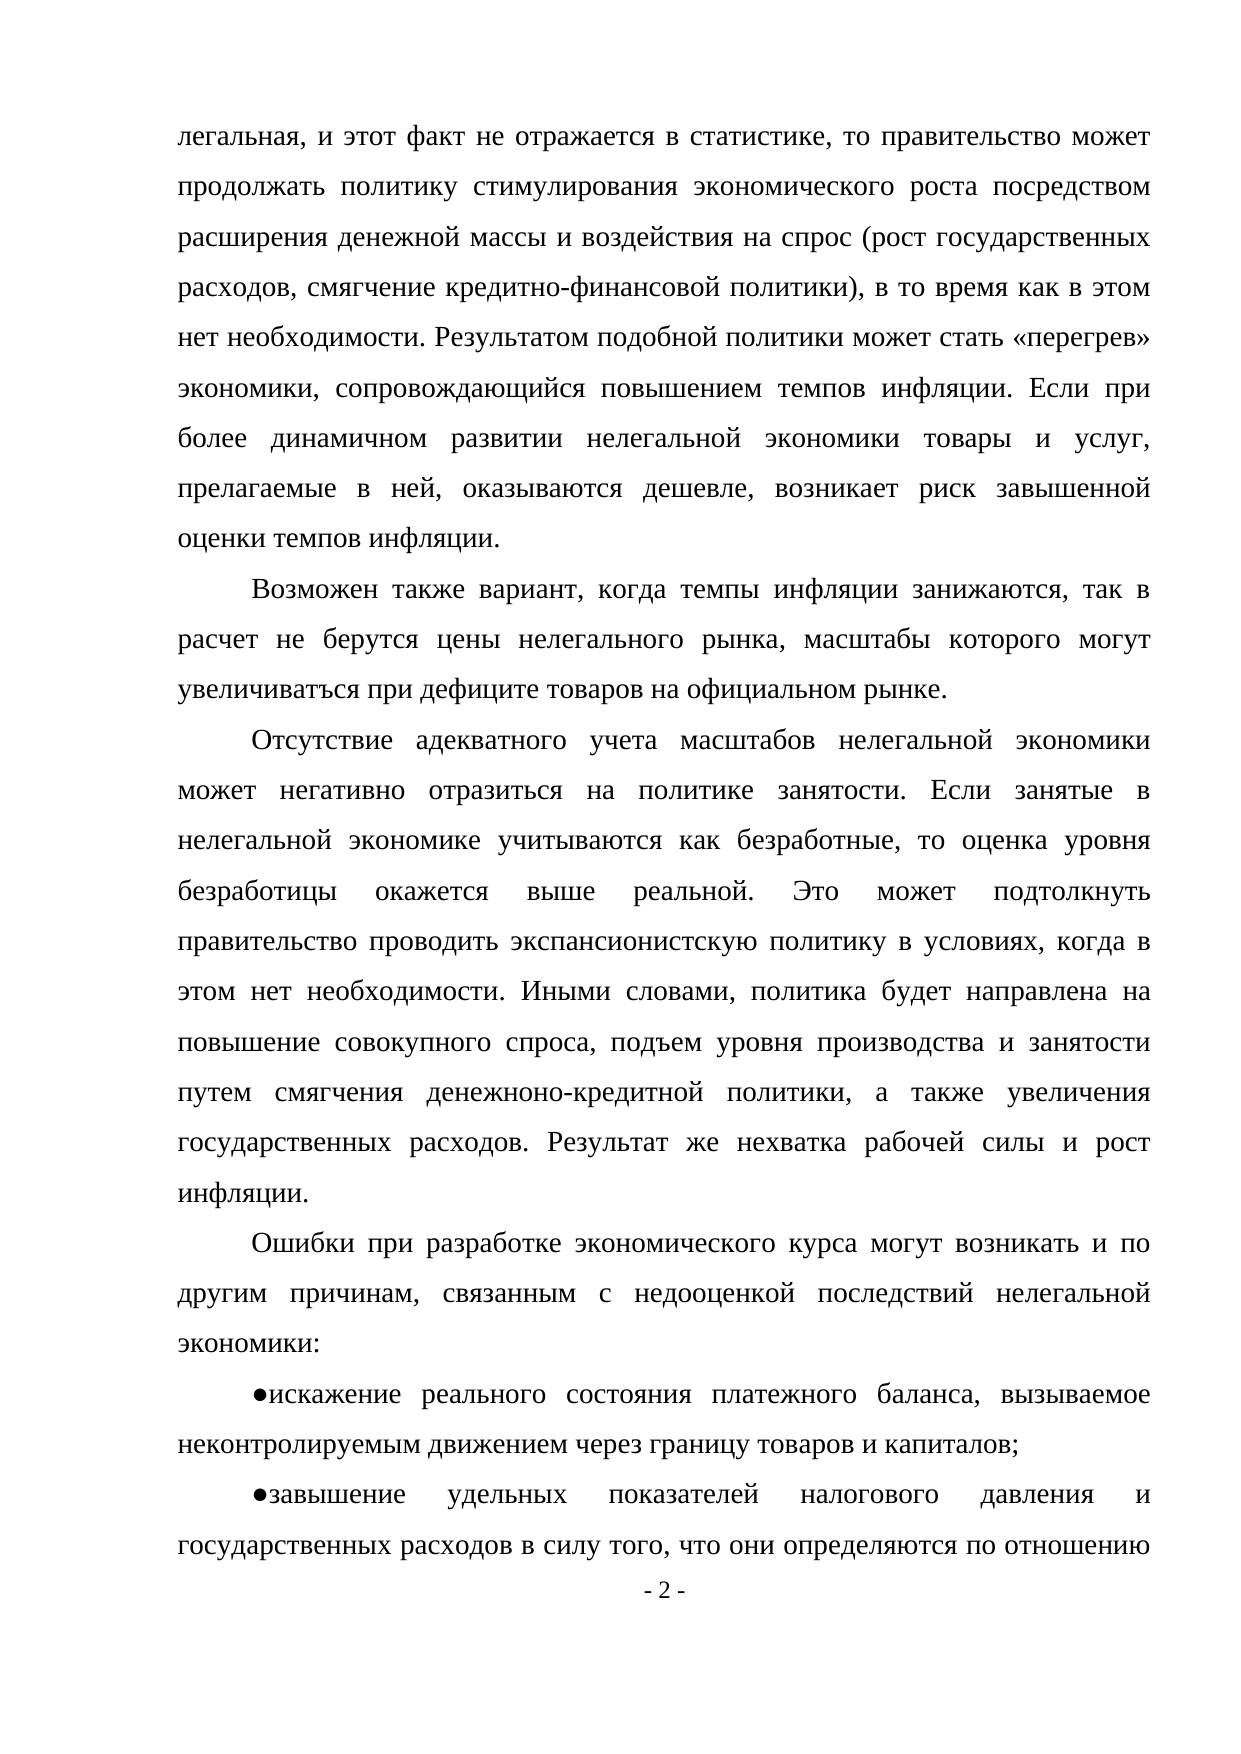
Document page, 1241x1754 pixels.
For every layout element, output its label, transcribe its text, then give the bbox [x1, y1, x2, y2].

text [177, 1477, 1152, 1560]
text Отсутствие адекватного учета масштабов нелегальной экономики может негативно отразиться на политике занятости. Если занятые в нелегальной экономике учитываются как безработные, то оценка уровня безработицы окажется выше реальной. Это может подтолкнуть правительство проводить экспансионистскую политику в условиях, когда в этом нет необходимости. Иными словами, политика будет направлена на повышение совокупного спроса, подъем уровня производства и занятости путем смягчения денежноно-кредитной политики, а также увеличения государственных расходов. Результат же нехватка рабочей силы и рост инфляции. [177, 722, 1152, 1208]
text Ошибки при разработке экономического курса могут возникать и по другим причинам, связанным с недооценкой последствий нелегальной экономики: [177, 1225, 1152, 1359]
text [177, 118, 1152, 554]
text ●искажение реального состояния платежного баланса, вызываемое неконтролируемым движением через границу товаров и капиталов; [177, 1376, 1152, 1460]
text Возможен также вариант, когда темпы инфляции занижаются, так в расчет не берутся цены нелегального рынка, масштабы которого могут увеличиватъся при дефиците товаров на официальном рынке. [177, 571, 1152, 705]
